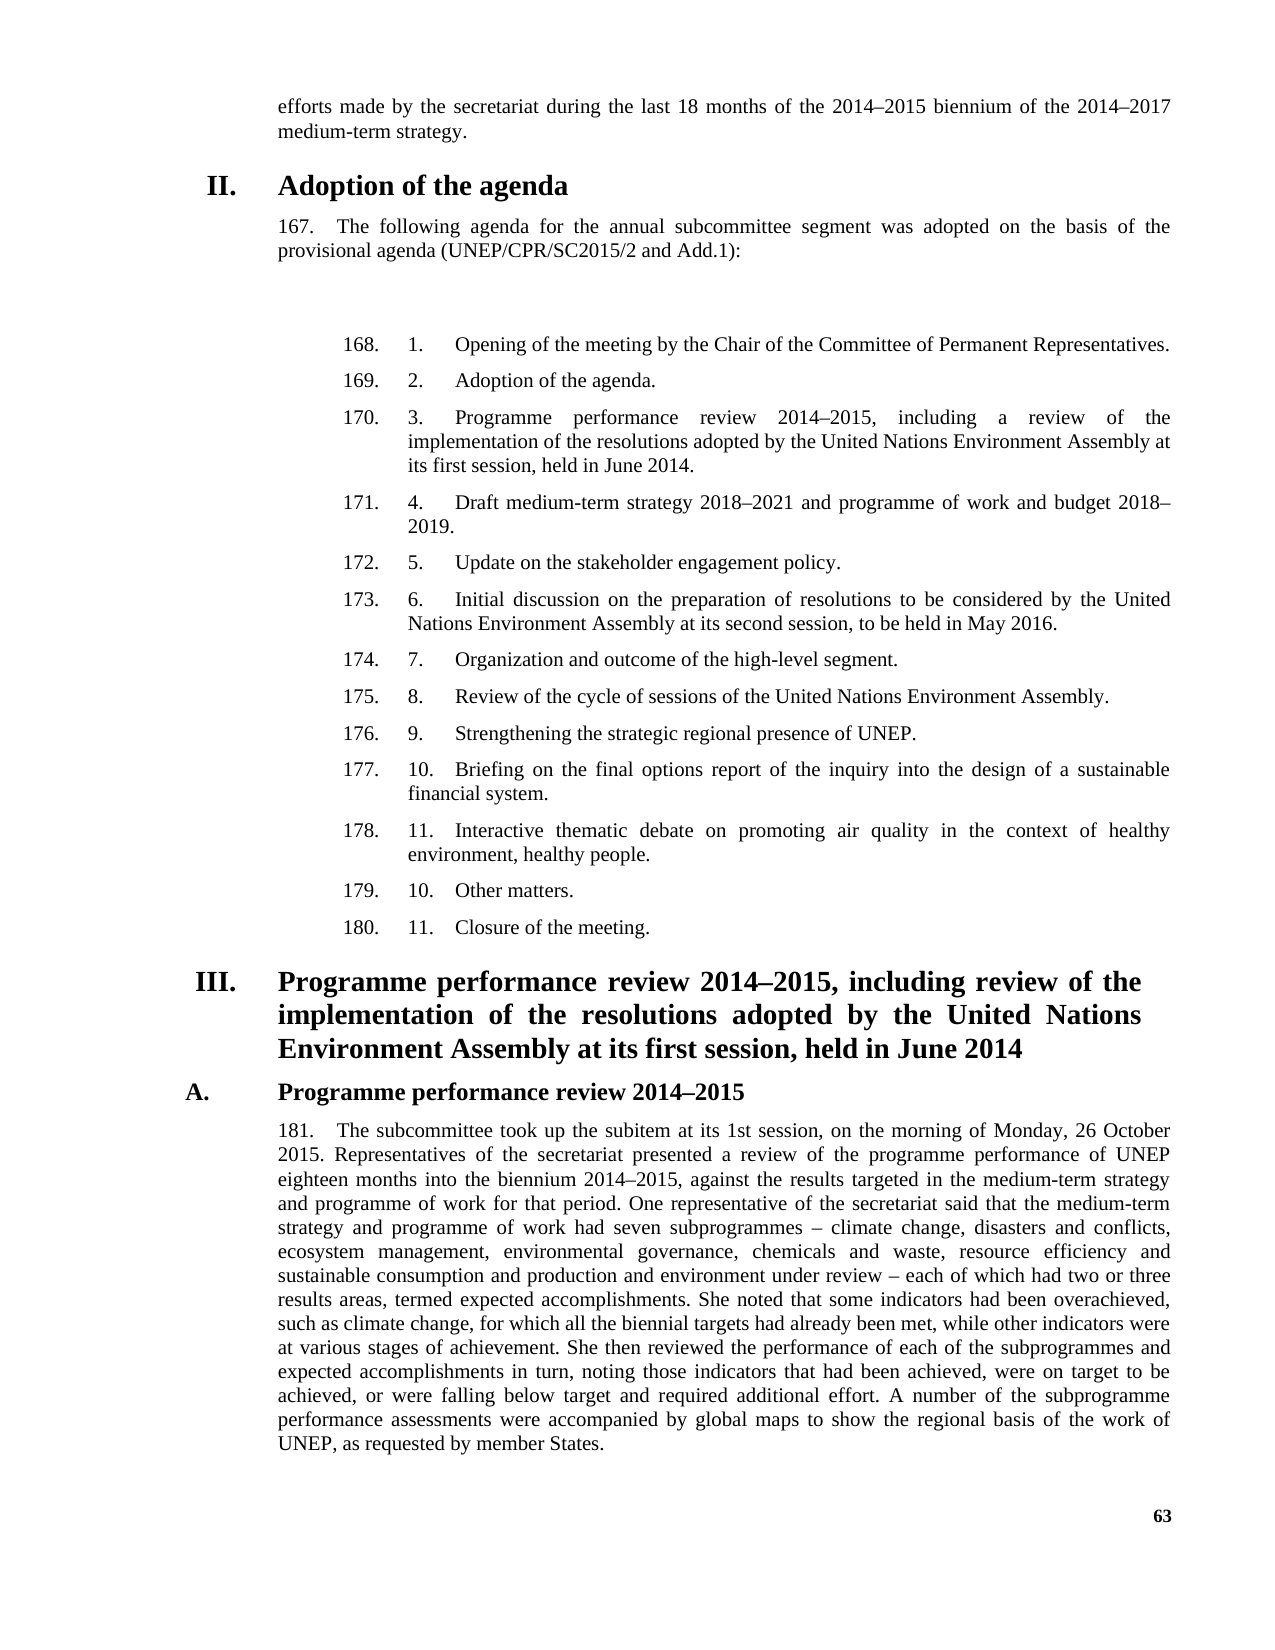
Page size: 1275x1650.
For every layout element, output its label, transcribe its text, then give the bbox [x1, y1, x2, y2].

text 3. Programme performance review 2014–2015, including a review of the implementation of the resolutions adopted by the United Nations Environment Assembly at its first session, held in June 2014. [343, 405, 1172, 477]
text 4. Draft medium-term strategy 2018–2021 and programme of work and budget 2018–2019. [343, 489, 1172, 538]
text The subcommittee took up the subitem at its 1st session, on the morning of Monday, 26 October 2015. Representatives of the secretariat presented a review of the programme performance of UNEP eighteen months into the biennium 2014–2015, against the results targeted in the medium-term strategy and programme of work for that period. One representative of the secretariat said that the medium-term strategy and programme of work had seven subprogrammes – climate change, disasters and conflicts, ecosystem management, environmental governance, chemicals and waste, resource efficiency and sustainable consumption and production and environment under review – each of which had two or three results areas, termed expected accomplishments. She noted that some indicators had been overachieved, such as climate change, for which all the biennial targets had already been met, while other indicators were at various stages of achievement. She then reviewed the performance of each of the subprogrammes and expected accomplishments in turn, noting those indicators that had been achieved, were on target to be achieved, or were falling below target and required additional effort. A number of the subprogramme performance assessments were accompanied by global maps to show the regional basis of the work of UNEP, as requested by member States. [278, 1118, 1172, 1455]
text 5. Update on the stakeholder engagement policy. [343, 550, 1172, 574]
list Programme performance review 2014–2015 [185, 1077, 1172, 1106]
text 9. Strengthening the strategic regional presence of UNEP. [343, 721, 1172, 744]
text 11. Closure of the meeting. [343, 915, 1172, 939]
text 1. Opening of the meeting by the Chair of the Committee of Permanent Representatives. [343, 332, 1172, 356]
text 11. Interactive thematic debate on promoting air quality in the context of healthy environment, healthy people. [343, 818, 1172, 866]
text 10. Other matters. [343, 878, 1172, 902]
text 2. Adoption of the agenda. [343, 368, 1172, 392]
text 7. Organization and outcome of the high-level segment. [343, 647, 1172, 671]
text II. Adoption of the agenda [148, 168, 1142, 201]
text 8. Review of the cycle of sessions of the United Nations Environment Assembly. [343, 684, 1172, 708]
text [278, 94, 1172, 143]
text 6. Initial discussion on the preparation of resolutions to be considered by the United Nations Environment Assembly at its second session, to be held in May 2016. [343, 587, 1172, 635]
text The following agenda for the annual subcommittee segment was adopted on the basis of the provisional agenda (UNEP/CPR/SC2015/2 and Add.1): [278, 214, 1172, 262]
text 10. Briefing on the final options report of the inquiry into the design of a sustainable financial system. [343, 757, 1172, 805]
text III. Programme performance review 2014–2015, including review of the implementation of the resolutions adopted by the United Nations Environment Assembly at its first session, held in June 2014 [148, 964, 1142, 1064]
